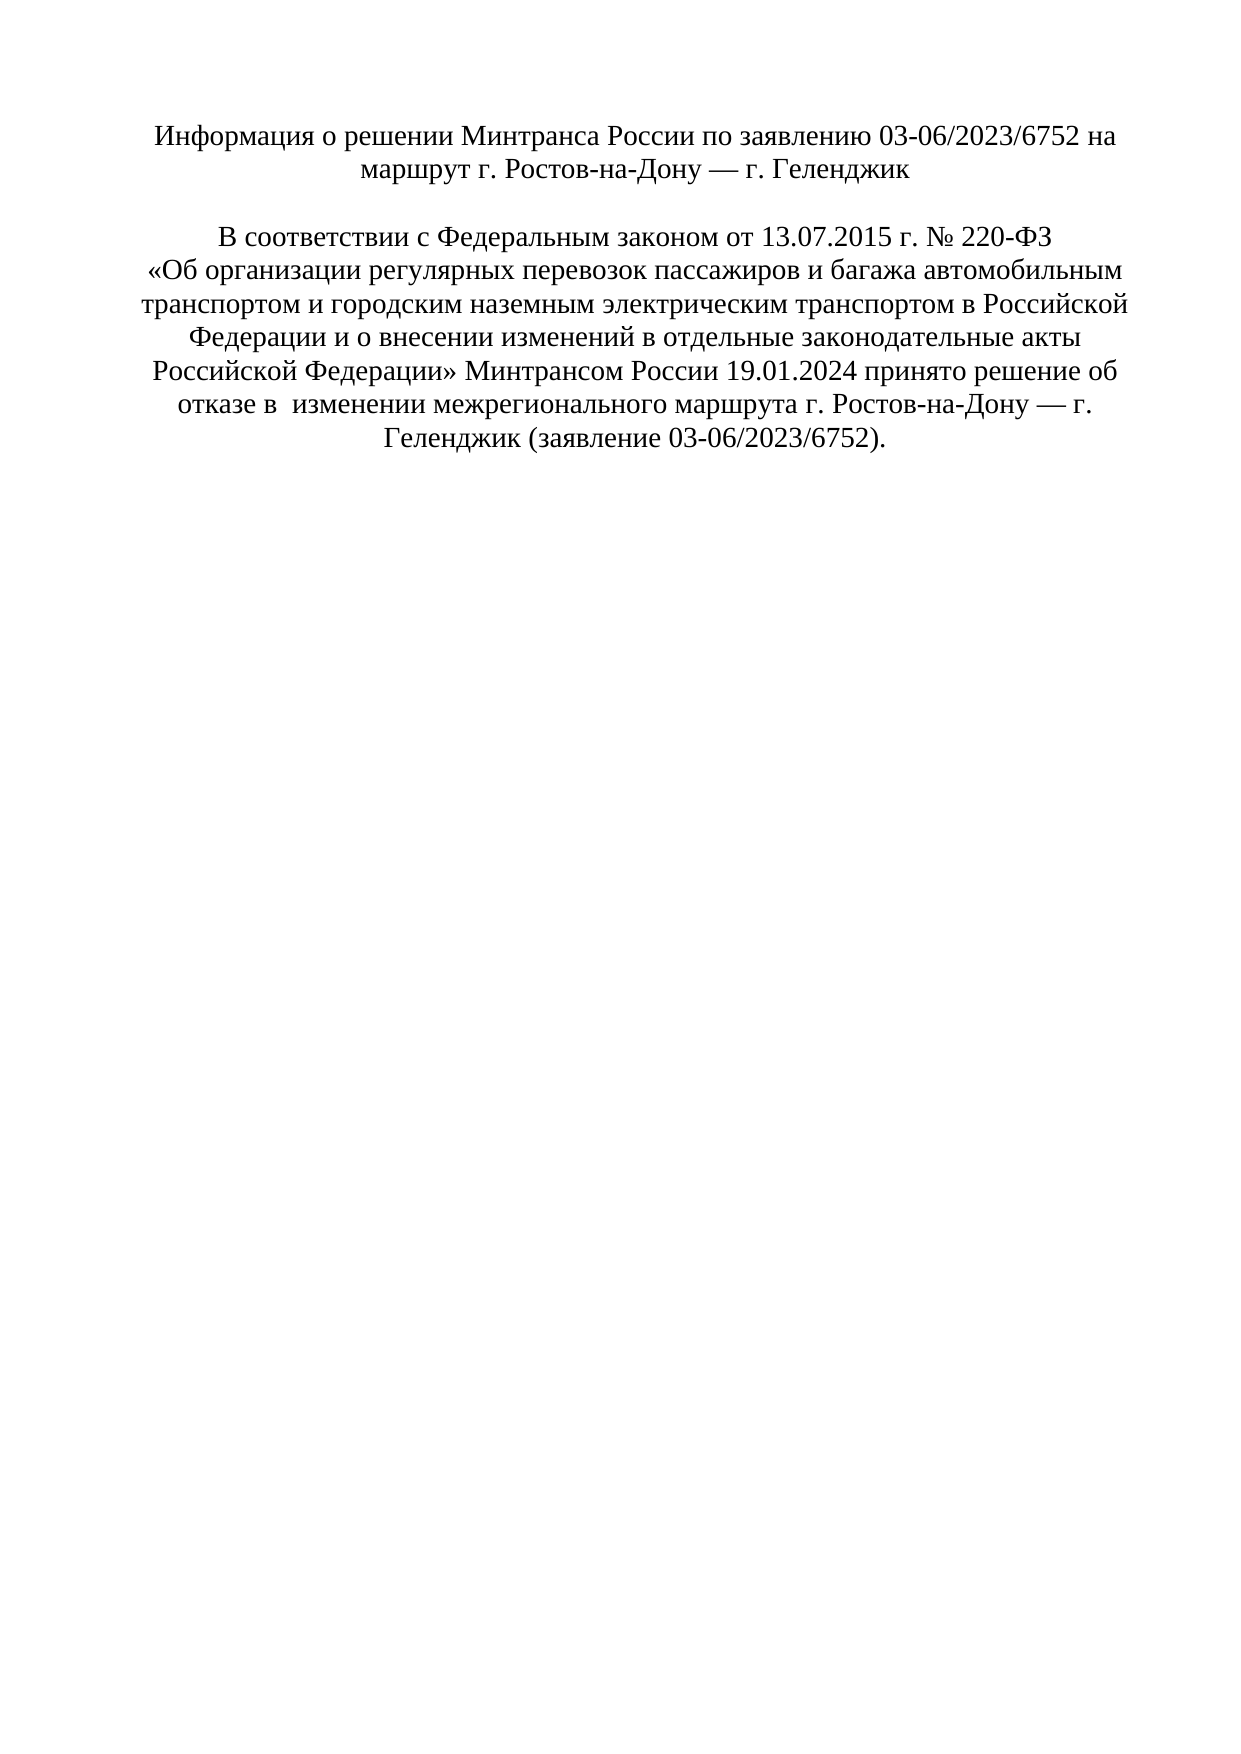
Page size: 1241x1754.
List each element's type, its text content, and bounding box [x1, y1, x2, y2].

text В соответствии с Федеральным законом от 13.07.2015 г. № 220-ФЗ «Об организации регулярных перевозок пассажиров и багажа автомобильным транспортом и городским наземным электрическим транспортом в Российской Федерации и о внесении изменений в отдельные законодательные акты Российской Федерации» Минтрансом России 19.01.2024 принято решение об отказе в изменении межрегионального маршрута г. Ростов-на-Дону — г. Геленджик (заявление 03-06/2023/6752). [118, 219, 1152, 453]
text Информация о решении Минтранса России по заявлению 03-06/2023/6752 на маршрут г. Ростов-на-Дону — г. Геленджик [118, 118, 1152, 185]
